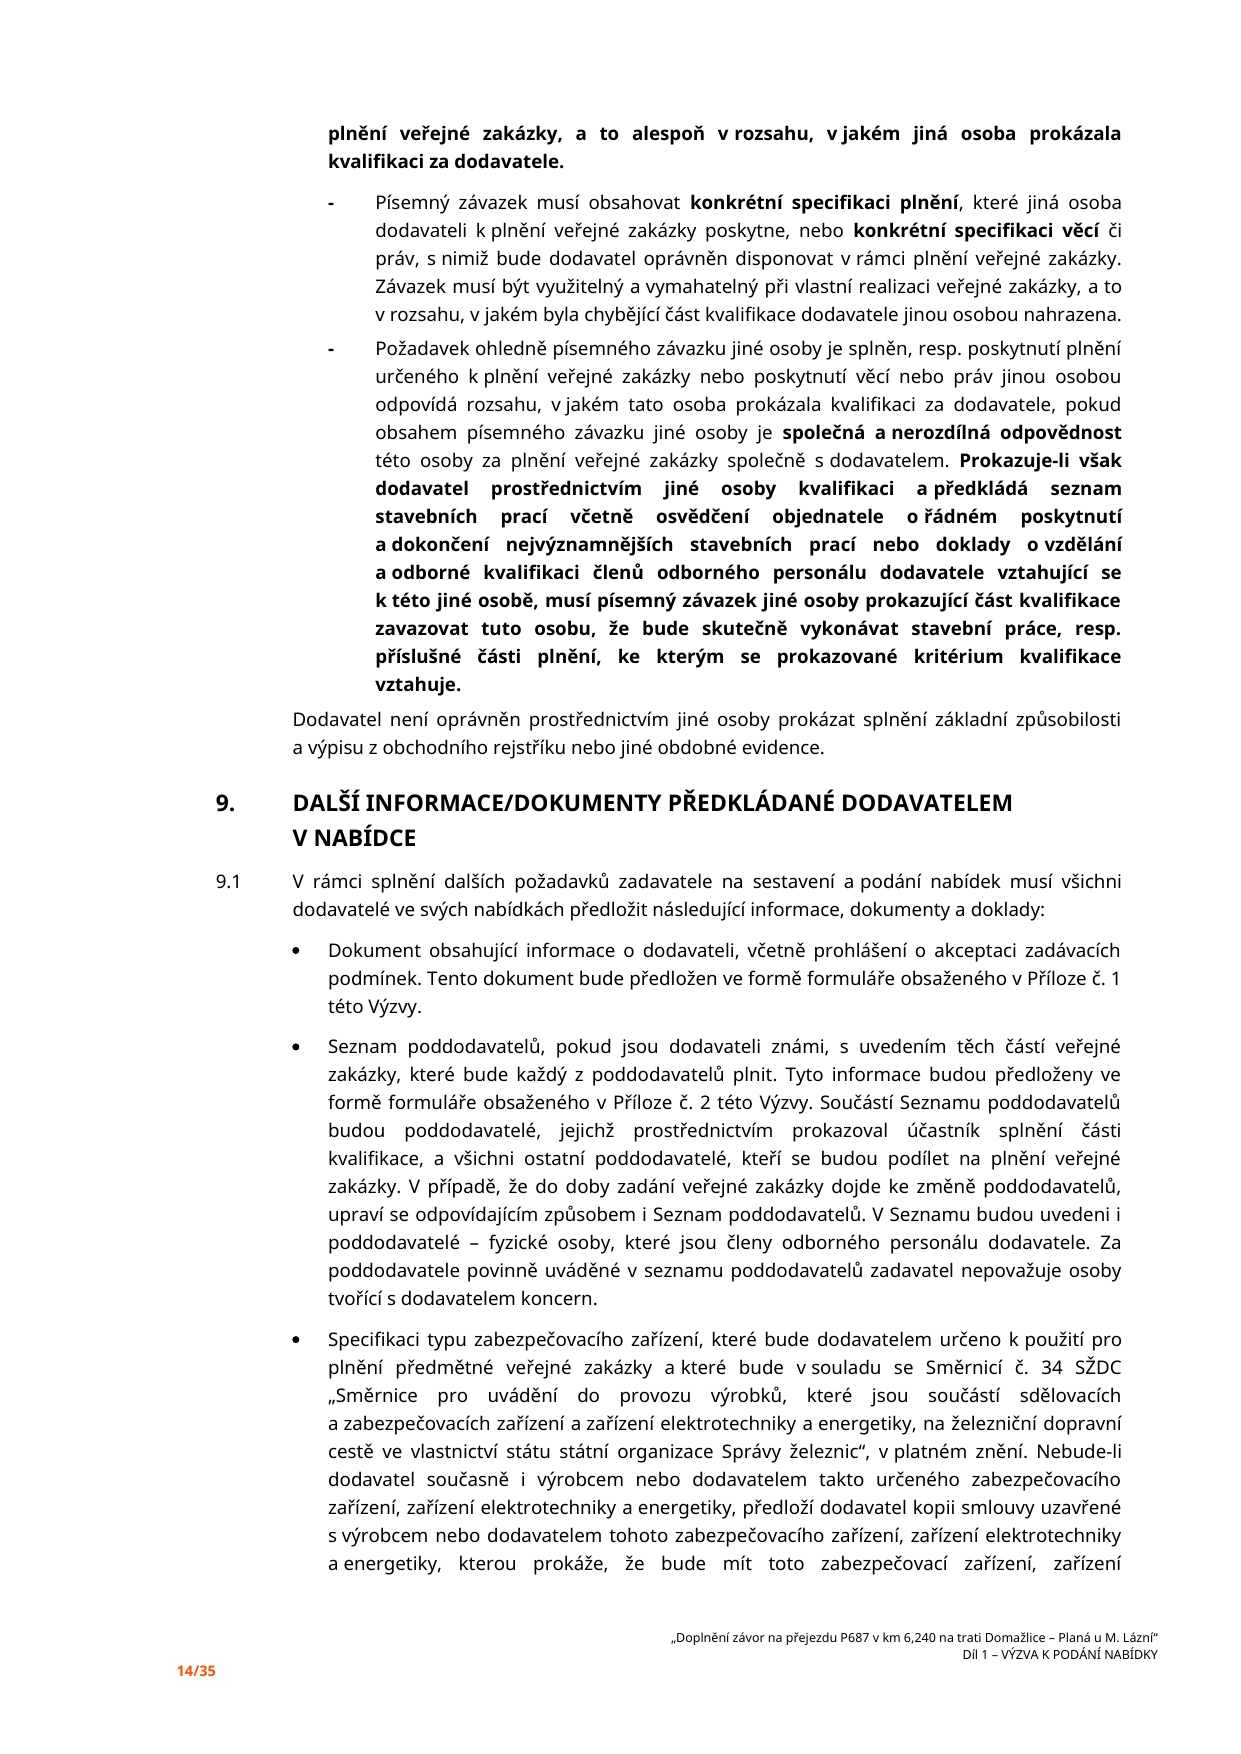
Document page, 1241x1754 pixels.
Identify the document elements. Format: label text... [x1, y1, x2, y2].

text Požadavek ohledně písemného závazku jiné osoby je splněn, resp. poskytnutí plnění určeného k plnění veřejné zakázky nebo poskytnutí věcí nebo práv jinou osobou odpovídá rozsahu, v jakém tato osoba prokázala kvalifikaci za dodavatele, pokud obsahem písemného závazku jiné osoby je společná a nerozdílná odpovědnost této osoby za plnění veřejné zakázky společně s dodavatelem. Prokazuje-li však dodavatel prostřednictvím jiné osoby kvalifikaci a předkládá seznam stavebních prací včetně osvědčení objednatele o řádném poskytnutí a dokončení nejvýznamnějších stavebních prací nebo doklady o vzdělání a odborné kvalifikaci členů odborného personálu dodavatele vztahující se k této jiné osobě, musí písemný závazek jiné osoby prokazující část kvalifikace zavazovat tuto osobu, že bude skutečně vykonávat stavební práce, resp. příslušné části plnění, ke kterým se prokazované kritérium kvalifikace vztahuje. [328, 336, 1122, 697]
text Dokument obsahující informace o dodavateli, včetně prohlášení o akceptaci zadávacích podmínek. Tento dokument bude předložen ve formě formuláře obsaženého v Příloze č. 1 této Výzvy. [292, 937, 1122, 1018]
text Písemný závazek musí obsahovat konkrétní specifikaci plnění, které jiná osoba dodavateli k plnění veřejné zakázky poskytne, nebo konkrétní specifikaci věcí či práv, s nimiž bude dodavatel oprávněn disponovat v rámci plnění veřejné zakázky. Závazek musí být využitelný a vymahatelný při vlastní realizaci veřejné zakázky, a to v rozsahu, v jakém byla chybějící část kvalifikace dodavatele jinou osobou nahrazena. [328, 189, 1122, 327]
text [292, 1326, 1122, 1576]
text DALŠÍ INFORMACE/DOKUMENTY PŘEDKLÁDANÉ DODAVATELEM V NABÍDCE [216, 787, 1122, 853]
text Seznam poddodavatelů, pokud jsou dodavateli známi, s uvedením těch částí veřejné zakázky, které bude každý z poddodavatelů plnit. Tyto informace budou předloženy ve formě formuláře obsaženého v Příloze č. 2 této Výzvy. Součástí Seznamu poddodavatelů budou poddodavatelé, jejichž prostřednictvím prokazoval účastník splnění části kvalifikace, a všichni ostatní poddodavatelé, kteří se budou podílet na plnění veřejné zakázky. V případě, že do doby zadání veřejné zakázky dojde ke změně poddodavatelů, upraví se odpovídajícím způsobem i Seznam poddodavatelů. V Seznamu budou uvedeni i poddodavatelé – fyzické osoby, které jsou členy odborného personálu dodavatele. Za poddodavatele povinně uváděné v seznamu poddodavatelů zadavatel nepovažuje osoby tvořící s dodavatelem koncern. [292, 1033, 1122, 1311]
text V rámci splnění dalších požadavků zadavatele na sestavení a podání nabídek musí všichni dodavatelé ve svých nabídkách předložit následující informace, dokumenty a doklady: [216, 868, 1122, 922]
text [292, 121, 1122, 174]
text Dodavatel není oprávněn prostřednictvím jiné osoby prokázat splnění základní způsobilosti a výpisu z obchodního rejstříku nebo jiné obdobné evidence. [292, 706, 1122, 759]
